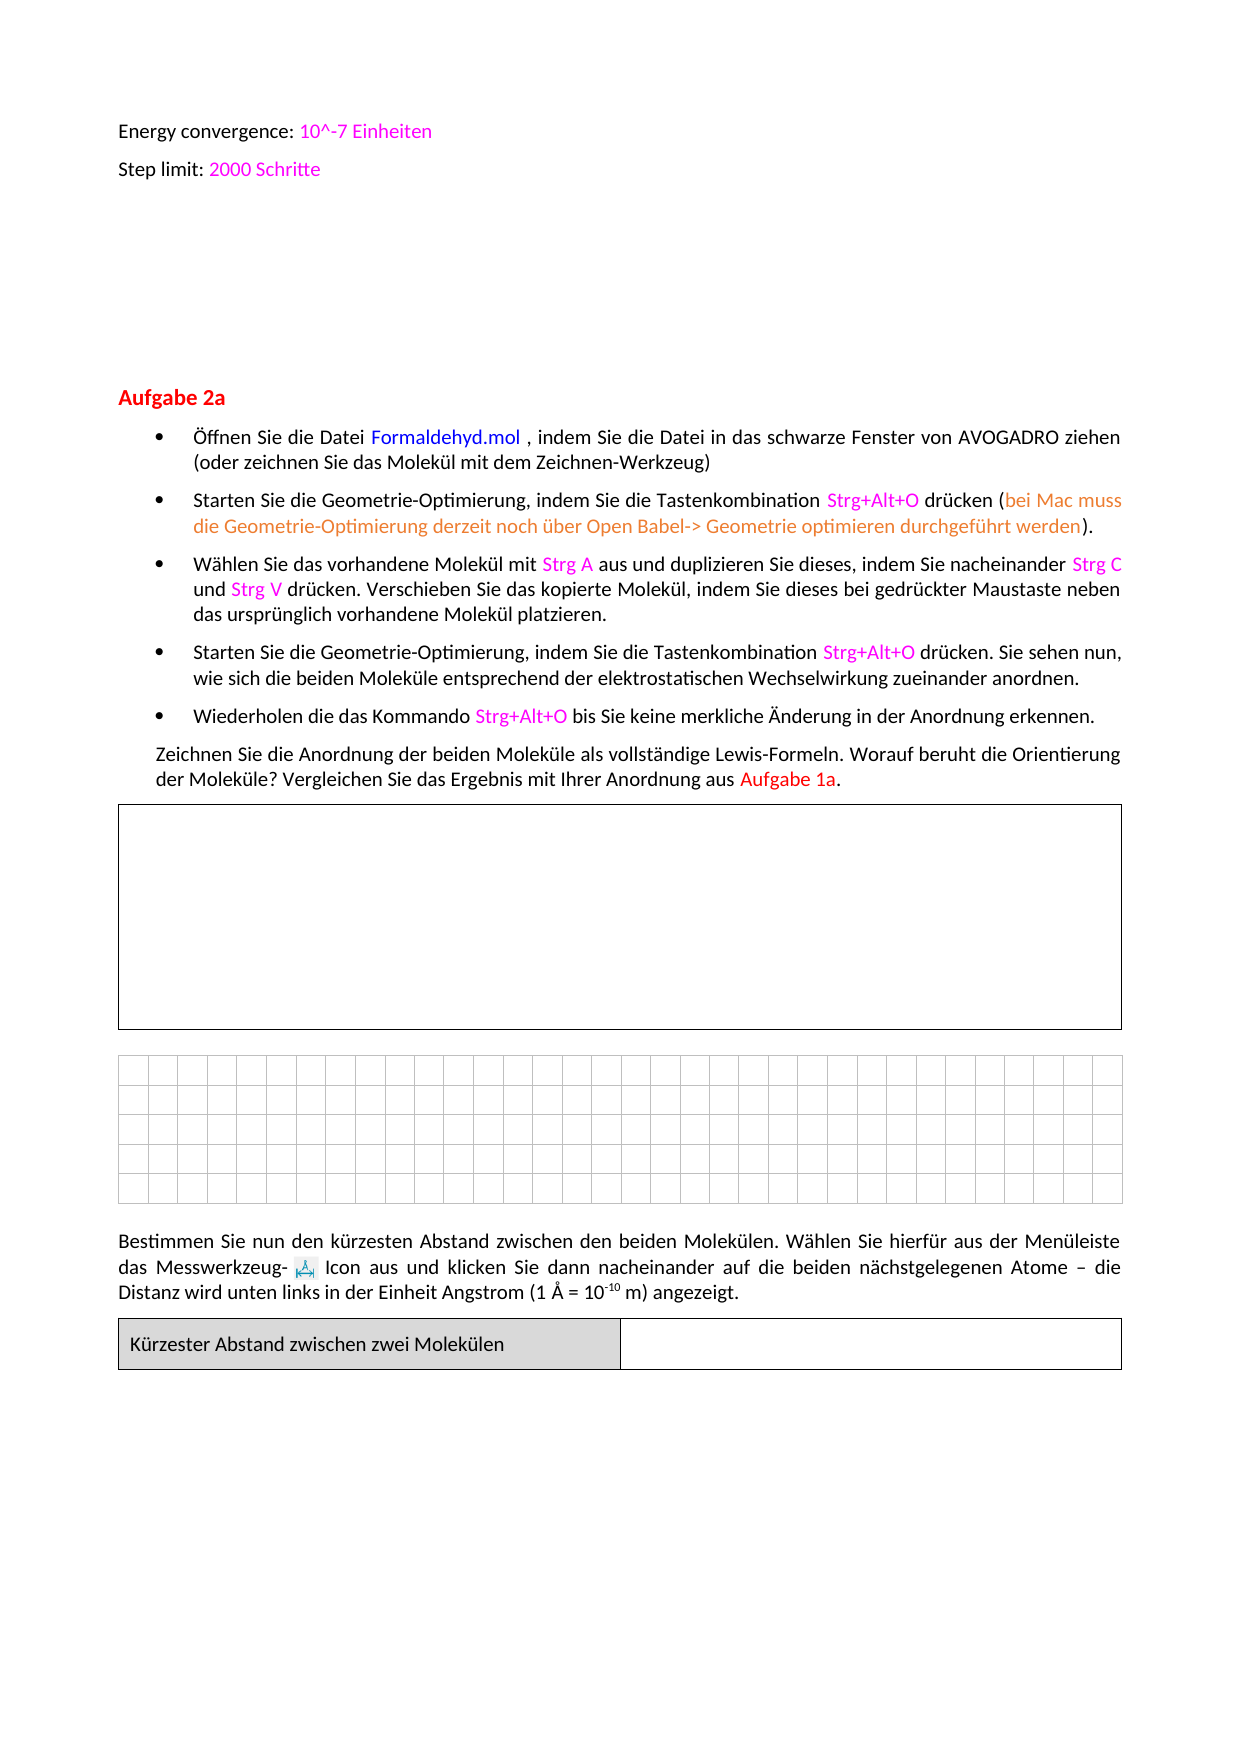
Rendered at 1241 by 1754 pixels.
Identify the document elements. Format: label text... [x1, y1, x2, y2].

table_cell [444, 1145, 473, 1173]
table_cell [149, 1086, 177, 1114]
table_cell [415, 1086, 443, 1114]
table_header [297, 1056, 325, 1084]
text Bestimmen Sie nun den kürzesten Abstand zwischen den beiden Molekülen. Wählen Sie hierfür aus der Menüleiste das Messwerkzeug-Icon aus und klicken Sie dann nacheinander auf die beiden nächstgelegenen Atome – die Distanz wird unten links in der Einheit Angstrom (1 Å = 10-10 m) angezeigt. [118, 1229, 1122, 1305]
table_cell [651, 1086, 680, 1114]
table_cell [1005, 1086, 1033, 1114]
table_cell [1034, 1086, 1063, 1114]
table_cell [267, 1086, 296, 1114]
table_header [1064, 1056, 1092, 1084]
table_cell [326, 1115, 355, 1144]
table_cell [798, 1174, 827, 1203]
table_cell [1093, 1115, 1122, 1144]
table_cell [149, 1115, 177, 1144]
table_cell [710, 1086, 738, 1114]
table_cell [326, 1086, 355, 1114]
table_header [326, 1056, 355, 1084]
table_cell [887, 1086, 916, 1114]
table_cell [386, 1174, 414, 1203]
table_header [119, 1056, 148, 1084]
table_cell [1093, 1174, 1122, 1203]
table_cell [976, 1115, 1004, 1144]
table_header [858, 1056, 886, 1084]
table_header [887, 1056, 916, 1084]
table_cell [828, 1115, 857, 1144]
table_cell [208, 1145, 236, 1173]
table_cell [119, 1115, 148, 1144]
table_cell [356, 1115, 385, 1144]
picture [293, 1254, 319, 1280]
table_header [267, 1056, 296, 1084]
table_cell [592, 1174, 621, 1203]
table_cell [297, 1115, 325, 1144]
table_header [917, 1056, 945, 1084]
table_cell [386, 1145, 414, 1173]
table_cell [149, 1174, 177, 1203]
table_cell [267, 1145, 296, 1173]
table_header [622, 1056, 650, 1084]
table_cell [1093, 1145, 1122, 1173]
table_cell [858, 1145, 886, 1173]
table_cell [119, 1145, 148, 1173]
table_cell [858, 1115, 886, 1144]
table_cell [533, 1174, 562, 1203]
table_header [1093, 1056, 1122, 1084]
table_cell [769, 1174, 797, 1203]
table_header [119, 805, 1121, 1028]
table_cell [178, 1174, 207, 1203]
table_header [504, 1056, 532, 1084]
table_cell [119, 1086, 148, 1114]
table_header [356, 1056, 385, 1084]
list Wiederholen die das Kommando Strg+Alt+O bis Sie keine merkliche Änderung in der Anordnung erkennen. [156, 703, 1122, 728]
table_header [651, 1056, 680, 1084]
table_cell [592, 1086, 621, 1114]
text Aufgabe 2a [118, 383, 1122, 412]
table_cell [769, 1115, 797, 1144]
table_cell [710, 1145, 738, 1173]
table_header [563, 1056, 591, 1084]
table_cell [828, 1174, 857, 1203]
table_cell [887, 1145, 916, 1173]
table_header [1034, 1056, 1063, 1084]
table_header [681, 1056, 709, 1084]
table_cell [1034, 1174, 1063, 1203]
table_cell [1005, 1174, 1033, 1203]
list Öffnen Sie die Datei Formaldehyd.mol , indem Sie die Datei in das schwarze Fenster von AVOGADRO ziehen (oder zeichnen Sie das Molekül mit dem Zeichnen-Werkzeug) [156, 424, 1122, 475]
table_cell [533, 1086, 562, 1114]
table_cell [1005, 1115, 1033, 1144]
table_cell [681, 1145, 709, 1173]
table_header [739, 1056, 768, 1084]
table_header [828, 1056, 857, 1084]
table_cell [474, 1174, 503, 1203]
table_header [237, 1056, 266, 1084]
table_header [474, 1056, 503, 1084]
text Zeichnen Sie die Anordnung der beiden Moleküle als vollständige Lewis-Formeln. Worauf beruht die Orientierung der Moleküle? Vergleichen Sie das Ergebnis mit Ihrer Anordnung aus Aufgabe 1a. [156, 741, 1122, 792]
table_cell [504, 1174, 532, 1203]
text Step limit: 2000 Schritte [118, 156, 1122, 181]
table_cell [386, 1086, 414, 1114]
table_cell [710, 1115, 738, 1144]
table_cell [444, 1174, 473, 1203]
table_cell [267, 1115, 296, 1144]
table_cell [976, 1086, 1004, 1114]
table_cell [1034, 1145, 1063, 1173]
table_cell [504, 1086, 532, 1114]
table_cell [917, 1086, 945, 1114]
table_cell [563, 1145, 591, 1173]
table_cell [1064, 1115, 1092, 1144]
table_cell [828, 1145, 857, 1173]
table_cell [858, 1174, 886, 1203]
table_cell [356, 1086, 385, 1114]
table_cell [208, 1086, 236, 1114]
table_header [444, 1056, 473, 1084]
table_cell [474, 1115, 503, 1144]
table_cell [622, 1086, 650, 1114]
table_cell [474, 1145, 503, 1173]
table_cell [267, 1174, 296, 1203]
table_cell [798, 1145, 827, 1173]
table_cell [739, 1115, 768, 1144]
table_cell [563, 1174, 591, 1203]
list Starten Sie die Geometrie-Optimierung, indem Sie die Tastenkombination Strg+Alt+O drücken. Sie sehen nun, wie sich die beiden Moleküle entsprechend der elektrostatischen Wechselwirkung zueinander anordnen. [156, 639, 1122, 690]
table_cell [917, 1115, 945, 1144]
table_header [533, 1056, 562, 1084]
table_cell [415, 1145, 443, 1173]
table_cell [563, 1086, 591, 1114]
table_cell [149, 1145, 177, 1173]
table_cell [237, 1086, 266, 1114]
table_header [149, 1056, 177, 1084]
table_cell [946, 1086, 975, 1114]
table_cell [681, 1174, 709, 1203]
table_header [592, 1056, 621, 1084]
table_cell [739, 1174, 768, 1203]
table_cell [887, 1174, 916, 1203]
table_header [208, 1056, 236, 1084]
table_cell [297, 1145, 325, 1173]
table_cell [769, 1086, 797, 1114]
table_cell [415, 1174, 443, 1203]
table_header [769, 1056, 797, 1084]
table_cell [208, 1174, 236, 1203]
table_cell [208, 1115, 236, 1144]
table_cell [504, 1145, 532, 1173]
table_header [386, 1056, 414, 1084]
table_cell [681, 1115, 709, 1144]
table_cell [444, 1115, 473, 1144]
table_cell [237, 1174, 266, 1203]
table_header [415, 1056, 443, 1084]
table_cell [386, 1115, 414, 1144]
list Starten Sie die Geometrie-Optimierung, indem Sie die Tastenkombination Strg+Alt+O drücken (bei Mac muss die Geometrie-Optimierung derzeit noch über Open Babel-> Geometrie optimieren durchgeführt werden). [156, 487, 1122, 538]
list Wählen Sie das vorhandene Molekül mit Strg A aus und duplizieren Sie dieses, indem Sie nacheinander Strg C und Strg V drücken. Verschieben Sie das kopierte Molekül, indem Sie dieses bei gedrückter Maustaste neben das ursprünglich vorhandene Molekül platzieren. [156, 551, 1122, 627]
table_cell [622, 1115, 650, 1144]
table_cell [1064, 1145, 1092, 1173]
table_header Kürzester Abstand zwischen zwei Molekülen [119, 1319, 620, 1369]
table_cell [119, 1174, 148, 1203]
table_cell [622, 1145, 650, 1173]
table_cell [178, 1115, 207, 1144]
table_header [178, 1056, 207, 1084]
table_cell [474, 1086, 503, 1114]
table_cell [1034, 1115, 1063, 1144]
table_header [710, 1056, 738, 1084]
table_cell [622, 1174, 650, 1203]
table_cell [798, 1086, 827, 1114]
table_cell [1064, 1086, 1092, 1114]
table_cell [326, 1174, 355, 1203]
table_cell [976, 1145, 1004, 1173]
table_cell [237, 1115, 266, 1144]
table_cell [237, 1145, 266, 1173]
table_cell [887, 1115, 916, 1144]
table_cell [651, 1174, 680, 1203]
table_cell [858, 1086, 886, 1114]
table_header [976, 1056, 1004, 1084]
table_cell [1005, 1145, 1033, 1173]
table_cell [917, 1145, 945, 1173]
table_cell [415, 1115, 443, 1144]
table_cell [946, 1174, 975, 1203]
text Energy convergence: 10^-7 Einheiten [118, 118, 1122, 143]
table_cell [533, 1115, 562, 1144]
table_cell [178, 1086, 207, 1114]
table_cell [710, 1174, 738, 1203]
table_cell [739, 1145, 768, 1173]
table_cell [798, 1115, 827, 1144]
table_cell [563, 1115, 591, 1144]
table_cell [326, 1145, 355, 1173]
table_cell [917, 1174, 945, 1203]
table_header [621, 1319, 1121, 1369]
table_cell [444, 1086, 473, 1114]
table_cell [504, 1115, 532, 1144]
table_cell [356, 1174, 385, 1203]
table_cell [592, 1115, 621, 1144]
table_cell [769, 1145, 797, 1173]
table_cell [356, 1145, 385, 1173]
table_cell [1064, 1174, 1092, 1203]
table_cell [297, 1086, 325, 1114]
table_cell [946, 1145, 975, 1173]
table_cell [976, 1174, 1004, 1203]
table_header [1005, 1056, 1033, 1084]
table_cell [681, 1086, 709, 1114]
table_header [946, 1056, 975, 1084]
table_cell [178, 1145, 207, 1173]
table_cell [651, 1145, 680, 1173]
table_cell [946, 1115, 975, 1144]
table_cell [739, 1086, 768, 1114]
table_cell [592, 1145, 621, 1173]
table_cell [828, 1086, 857, 1114]
table_cell [297, 1174, 325, 1203]
table_cell [651, 1115, 680, 1144]
table_cell [1093, 1086, 1122, 1114]
table_cell [533, 1145, 562, 1173]
table_header [798, 1056, 827, 1084]
